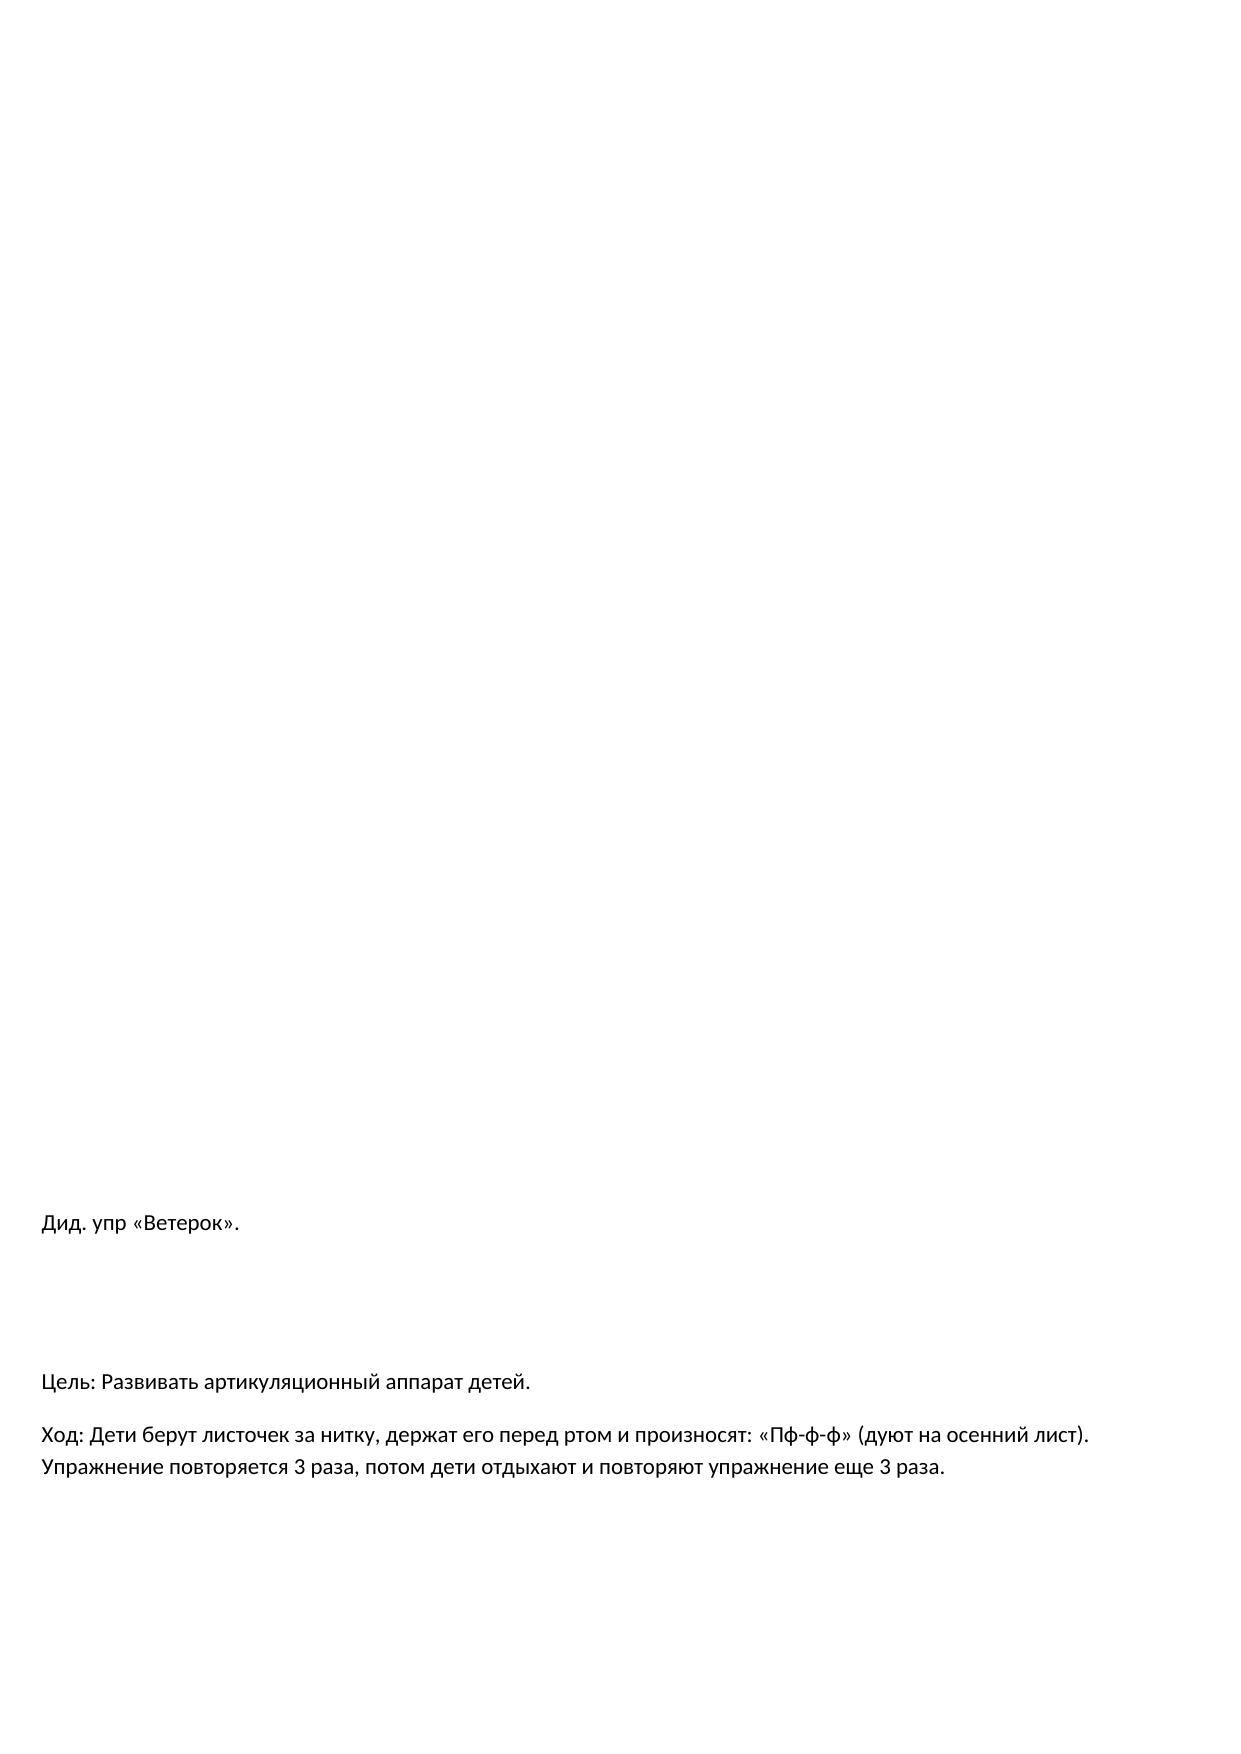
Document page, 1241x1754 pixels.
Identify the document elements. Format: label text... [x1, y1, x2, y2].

text Дид. упр «Ветерок». [41, 1208, 1199, 1236]
text Ход: Дети берут листочек за нитку, держат его перед ртом и произносят: «Пф-ф-ф» (дуют на осенний лист). Упражнение повторяется 3 раза, потом дети отдыхают и повторяют упражнение еще 3 раза. [41, 1420, 1199, 1480]
text Цель: Развивать артикуляционный аппарат детей. [41, 1367, 1199, 1395]
